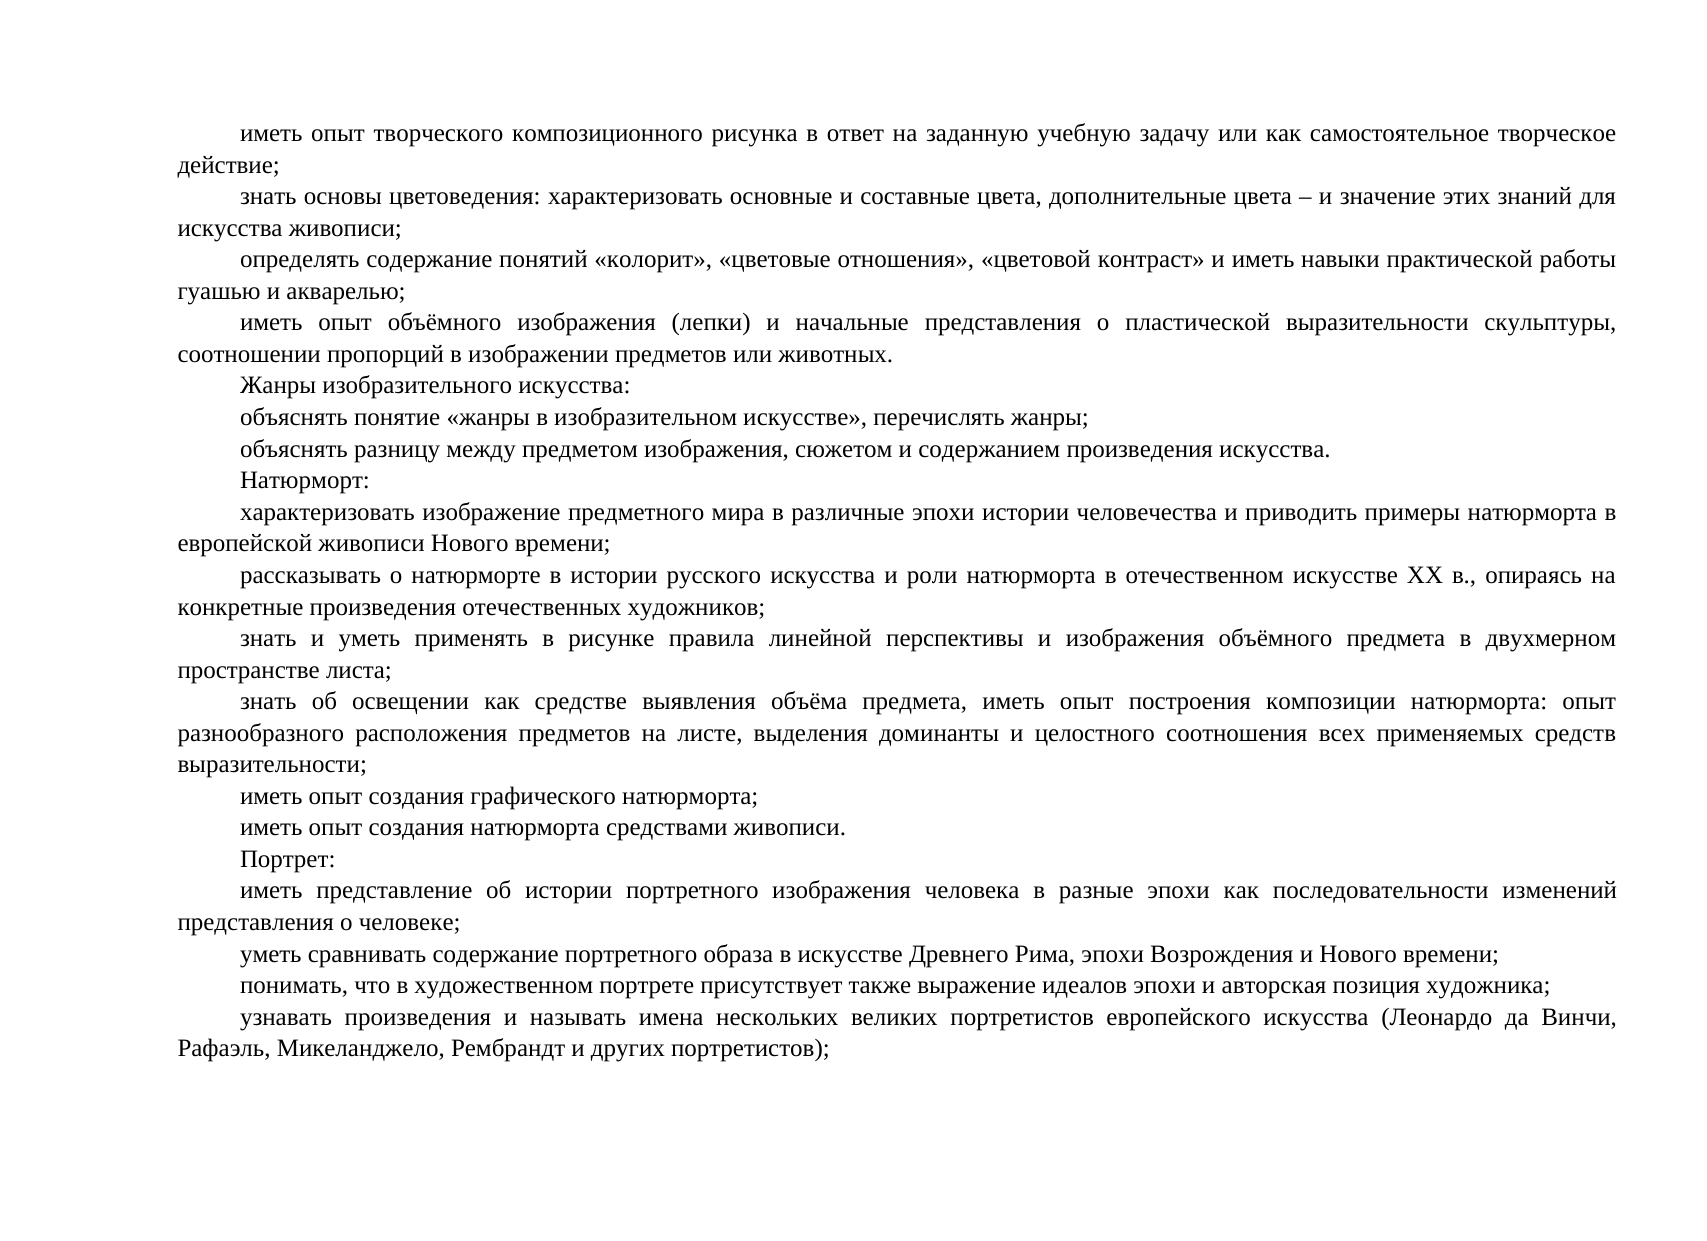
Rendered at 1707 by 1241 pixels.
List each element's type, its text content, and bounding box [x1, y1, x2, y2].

text знать и уметь применять в рисунке правила линейной перспективы и изображения объёмного предмета в двухмерном пространстве листа; [177, 623, 1618, 683]
text Жанры изобразительного искусства: [177, 371, 1618, 399]
text объяснять разницу между предметом изображения, сюжетом и содержанием произведения искусства. [177, 434, 1618, 462]
text иметь опыт творческого композиционного рисунка в ответ на заданную учебную задачу или как самостоятельное творческое действие; [177, 118, 1618, 178]
text объяснять понятие «жанры в изобразительном искусстве», перечислять жанры; [177, 402, 1618, 431]
text знать об освещении как средстве выявления объёма предмета, иметь опыт построения композиции натюрморта: опыт разнообразного расположения предметов на листе, выделения доминанты и целостного соотношения всех применяемых средств выразительности; [177, 686, 1618, 778]
text уметь сравнивать содержание портретного образа в искусстве Древнего Рима, эпохи Возрождения и Нового времени; [177, 939, 1618, 967]
text Натюрморт: [177, 465, 1618, 494]
text Портрет: [177, 844, 1618, 873]
text иметь опыт создания графического натюрморта; [177, 781, 1618, 810]
text определять содержание понятий «колорит», «цветовые отношения», «цветовой контраст» и иметь навыки практической работы гуашью и акварелью; [177, 244, 1618, 305]
text узнавать произведения и называть имена нескольких великих портретистов европейского искусства (Леонардо да Винчи, Рафаэль, Микеланджело, Рембрандт и других портретистов); [177, 1002, 1618, 1062]
text характеризовать изображение предметного мира в различные эпохи истории человечества и приводить примеры натюрморта в европейской живописи Нового времени; [177, 497, 1618, 557]
text иметь опыт создания натюрморта средствами живописи. [177, 812, 1618, 841]
text знать основы цветоведения: характеризовать основные и составные цвета, дополнительные цвета – и значение этих знаний для искусства живописи; [177, 181, 1618, 242]
text иметь опыт объёмного изображения (лепки) и начальные представления о пластической выразительности скульптуры, соотношении пропорций в изображении предметов или животных. [177, 307, 1618, 368]
text понимать, что в художественном портрете присутствует также выражение идеалов эпохи и авторская позиция художника; [177, 970, 1618, 999]
text рассказывать о натюрморте в истории русского искусства и роли натюрморта в отечественном искусстве ХХ в., опираясь на конкретные произведения отечественных художников; [177, 560, 1618, 620]
text иметь представление об истории портретного изображения человека в разные эпохи как последовательности изменений представления о человеке; [177, 876, 1618, 936]
